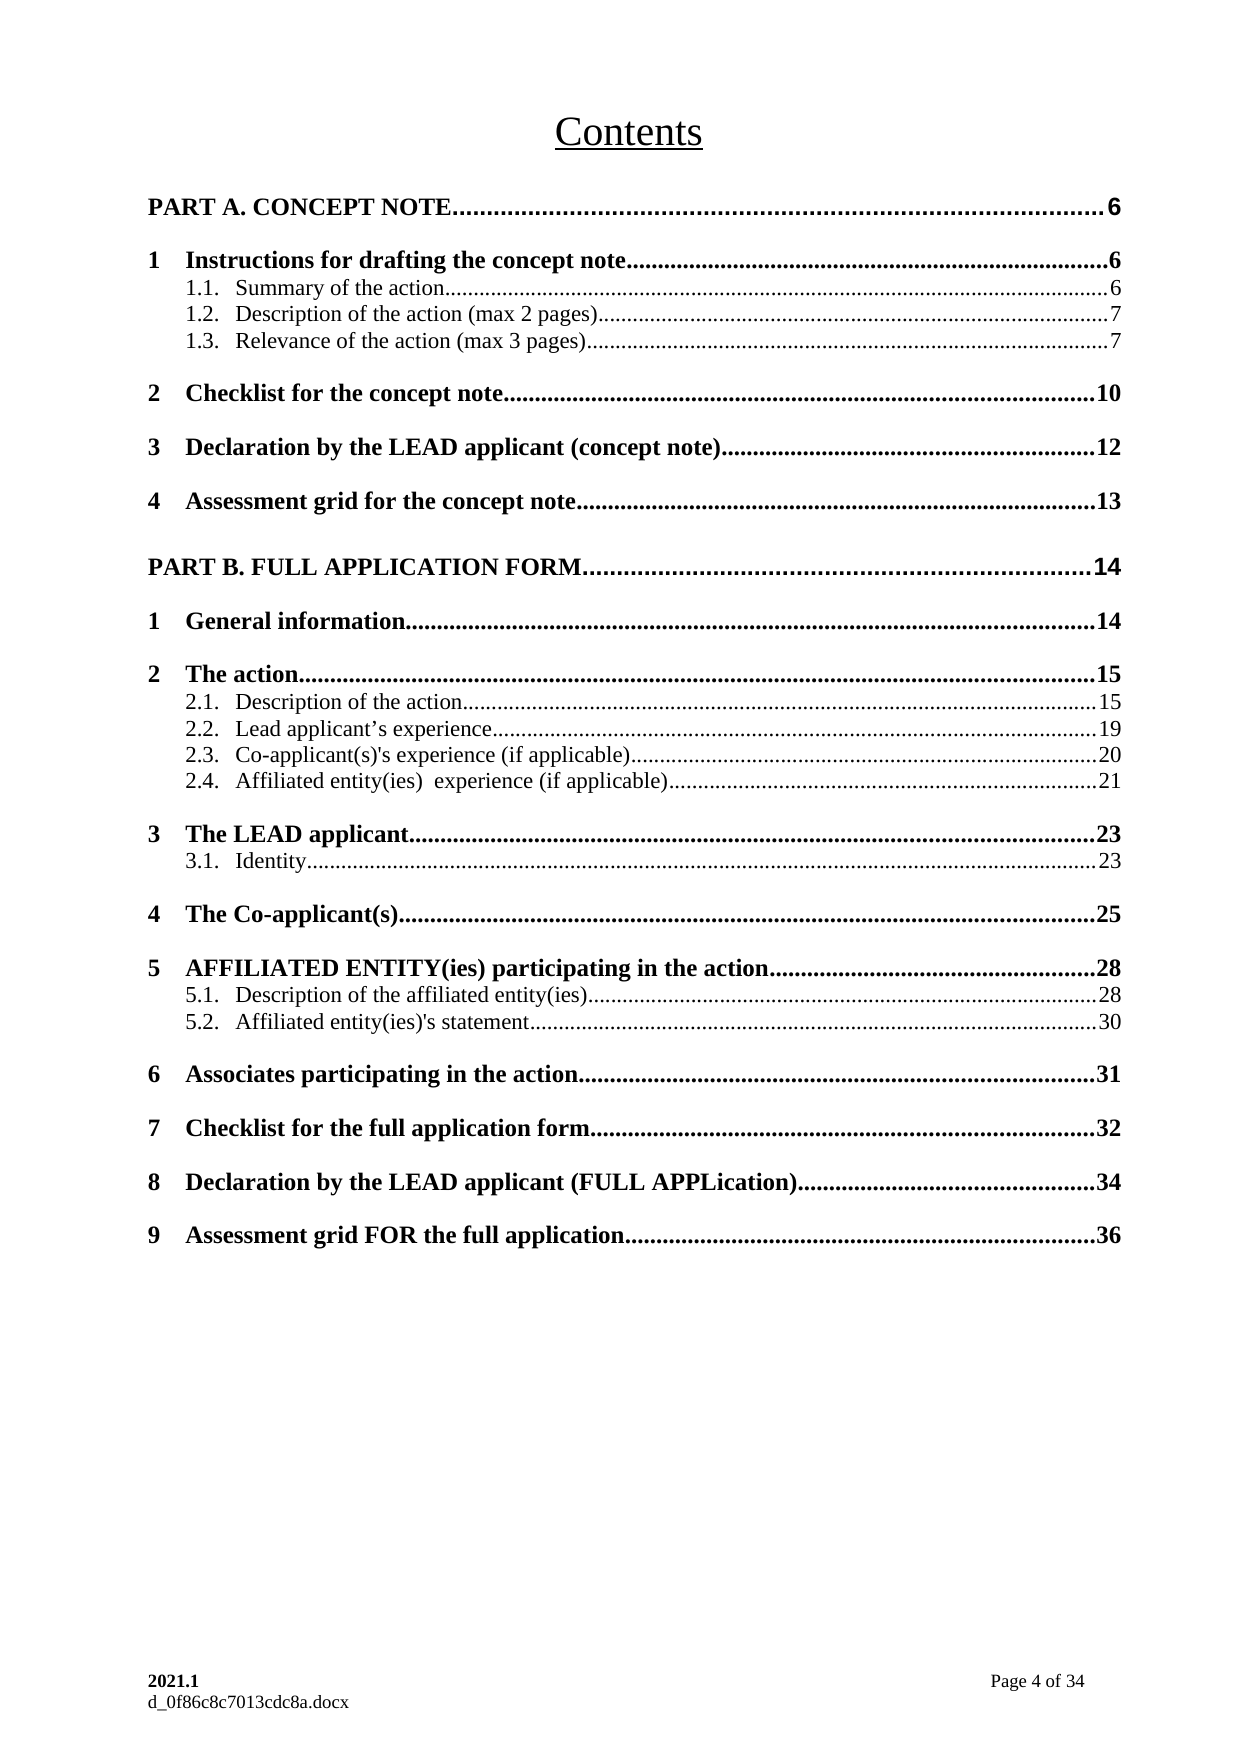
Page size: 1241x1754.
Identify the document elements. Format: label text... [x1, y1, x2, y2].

text Part A. CONCEPT NOTE 6 [148, 192, 1122, 220]
text 2.1. Description of the action 15 [185, 688, 1122, 715]
text 8 Declaration by the LEAD applicant (FULL APPLication) 34 [148, 1167, 1122, 1195]
text 1.3. Relevance of the action (max 3 pages) 7 [185, 327, 1122, 353]
text Contents [135, 106, 1122, 154]
text 7 Checklist for the full application form 32 [148, 1113, 1122, 1142]
text 5.2. Affiliated entity(ies)'s statement 30 [185, 1008, 1122, 1034]
text 3 The LEAD applicant 23 [148, 819, 1122, 847]
text 3.1. Identity 23 [185, 847, 1122, 874]
text 5.1. Description of the affiliated entity(ies) 28 [185, 981, 1122, 1008]
text 4 The Co-applicant(s) 25 [148, 899, 1122, 928]
text 2.2. Lead applicant’s experience 19 [185, 715, 1122, 741]
text 2 Checklist for the concept note 10 [148, 378, 1122, 407]
text 1.2. Description of the action (max 2 pages) 7 [185, 301, 1122, 327]
text 5 AFFILIATED ENTITY(ies) participating in the action 28 [148, 953, 1122, 981]
text 2.4. Affiliated entity(ies) experience (if applicable) 21 [185, 767, 1122, 794]
text 1 General information 14 [148, 606, 1122, 634]
text 2.3. Co-applicant(s)'s experience (if applicable) 20 [185, 741, 1122, 767]
text 3 Declaration by the LEAD applicant (concept note) 12 [148, 432, 1122, 461]
text 9 Assessment grid FOR the full application 36 [148, 1220, 1122, 1249]
text 2 The action 15 [148, 659, 1122, 688]
text 1.1. Summary of the action 6 [185, 274, 1122, 301]
text 6 Associates participating in the action 31 [148, 1059, 1122, 1088]
text 4 Assessment grid for the concept note 13 [148, 486, 1122, 514]
text 1 Instructions for drafting the concept note 6 [148, 245, 1122, 274]
text Part B. Full Application Form 14 [148, 552, 1122, 581]
